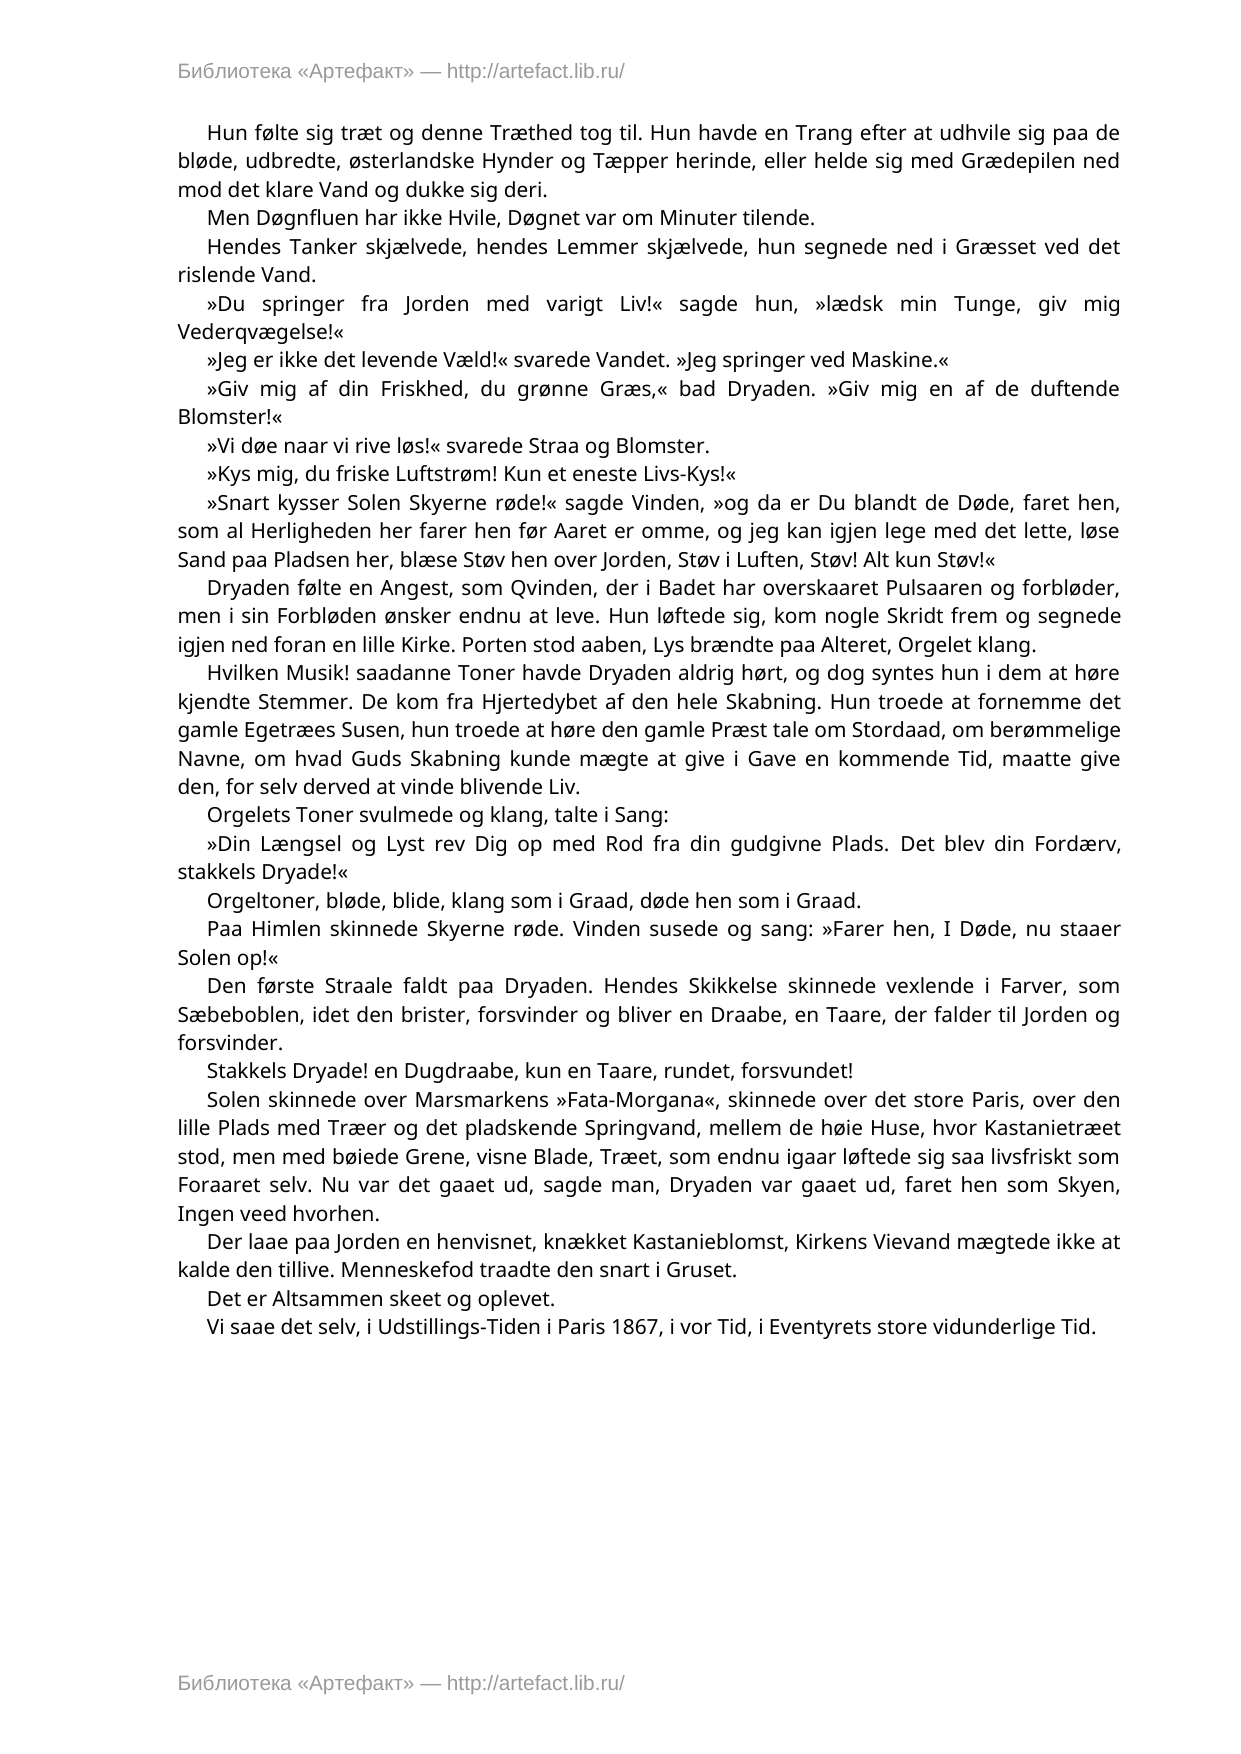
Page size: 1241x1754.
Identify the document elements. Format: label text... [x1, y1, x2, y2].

text Den første Straale faldt paa Dryaden. Hendes Skikkelse skinnede vexlende i Farver, som Sæbeboblen, idet den brister, forsvinder og bliver en Draabe, en Taare, der falder til Jorden og forsvinder. [177, 971, 1122, 1057]
text Vi saae det selv, i Udstillings-Tiden i Paris 1867, i vor Tid, i Eventyrets store vidunderlige Tid. [177, 1312, 1122, 1341]
text »Kys mig, du friske Luftstrøm! Kun et eneste Livs-Kys!« [177, 459, 1122, 488]
text Hun følte sig træt og denne Træthed tog til. Hun havde en Trang efter at udhvile sig paa de bløde, udbredte, østerlandske Hynder og Tæpper herinde, eller helde sig med Grædepilen ned mod det klare Vand og dukke sig deri. [177, 118, 1122, 203]
text »Din Længsel og Lyst rev Dig op med Rod fra din gudgivne Plads. Det blev din Fordærv, stakkels Dryade!« [177, 829, 1122, 886]
text Men Døgnfluen har ikke Hvile, Døgnet var om Minuter tilende. [177, 203, 1122, 232]
text »Giv mig af din Friskhed, du grønne Græs,« bad Dryaden. »Giv mig en af de duftende Blomster!« [177, 374, 1122, 431]
text Dryaden følte en Angest, som Qvinden, der i Badet har overskaaret Pulsaaren og forbløder, men i sin Forbløden ønsker endnu at leve. Hun løftede sig, kom nogle Skridt frem og segnede igjen ned foran en lille Kirke. Porten stod aaben, Lys brændte paa Alteret, Orgelet klang. [177, 573, 1122, 658]
text Hvilken Musik! saadanne Toner havde Dryaden aldrig hørt, og dog syntes hun i dem at høre kjendte Stemmer. De kom fra Hjertedybet af den hele Skabning. Hun troede at fornemme det gamle Egetræes Susen, hun troede at høre den gamle Præst tale om Stordaad, om berømmelige Navne, om hvad Guds Skabning kunde mægte at give i Gave en kommende Tid, maatte give den, for selv derved at vinde blivende Liv. [177, 658, 1122, 801]
text »Snart kysser Solen Skyerne røde!« sagde Vinden, »og da er Du blandt de Døde, faret hen, som al Herligheden her farer hen før Aaret er omme, og jeg kan igjen lege med det lette, løse Sand paa Pladsen her, blæse Støv hen over Jorden, Støv i Luften, Støv! Alt kun Støv!« [177, 488, 1122, 573]
text Der laae paa Jorden en henvisnet, knækket Kastanieblomst, Kirkens Vievand mægtede ikke at kalde den tillive. Menneskefod traadte den snart i Gruset. [177, 1227, 1122, 1284]
text »Du springer fra Jorden med varigt Liv!« sagde hun, »lædsk min Tunge, giv mig Vederqvægelse!« [177, 289, 1122, 346]
text Hendes Tanker skjælvede, hendes Lemmer skjælvede, hun segnede ned i Græsset ved det rislende Vand. [177, 232, 1122, 289]
text Det er Altsammen skeet og oplevet. [177, 1284, 1122, 1312]
text »Jeg er ikke det levende Væld!« svarede Vandet. »Jeg springer ved Maskine.« [177, 346, 1122, 374]
text »Vi døe naar vi rive løs!« svarede Straa og Blomster. [177, 431, 1122, 459]
text Paa Himlen skinnede Skyerne røde. Vinden susede og sang: »Farer hen, I Døde, nu staaer Solen op!« [177, 914, 1122, 971]
text Solen skinnede over Marsmarkens »Fata-Morgana«, skinnede over det store Paris, over den lille Plads med Træer og det pladskende Springvand, mellem de høie Huse, hvor Kastanietræet stod, men med bøiede Grene, visne Blade, Træet, som endnu igaar løftede sig saa livsfriskt som Foraaret selv. Nu var det gaaet ud, sagde man, Dryaden var gaaet ud, faret hen som Skyen, Ingen veed hvorhen. [177, 1085, 1122, 1227]
text Orgelets Toner svulmede og klang, talte i Sang: [177, 801, 1122, 829]
text Orgeltoner, bløde, blide, klang som i Graad, døde hen som i Graad. [177, 886, 1122, 914]
text Stakkels Dryade! en Dugdraabe, kun en Taare, rundet, forsvundet! [177, 1057, 1122, 1085]
